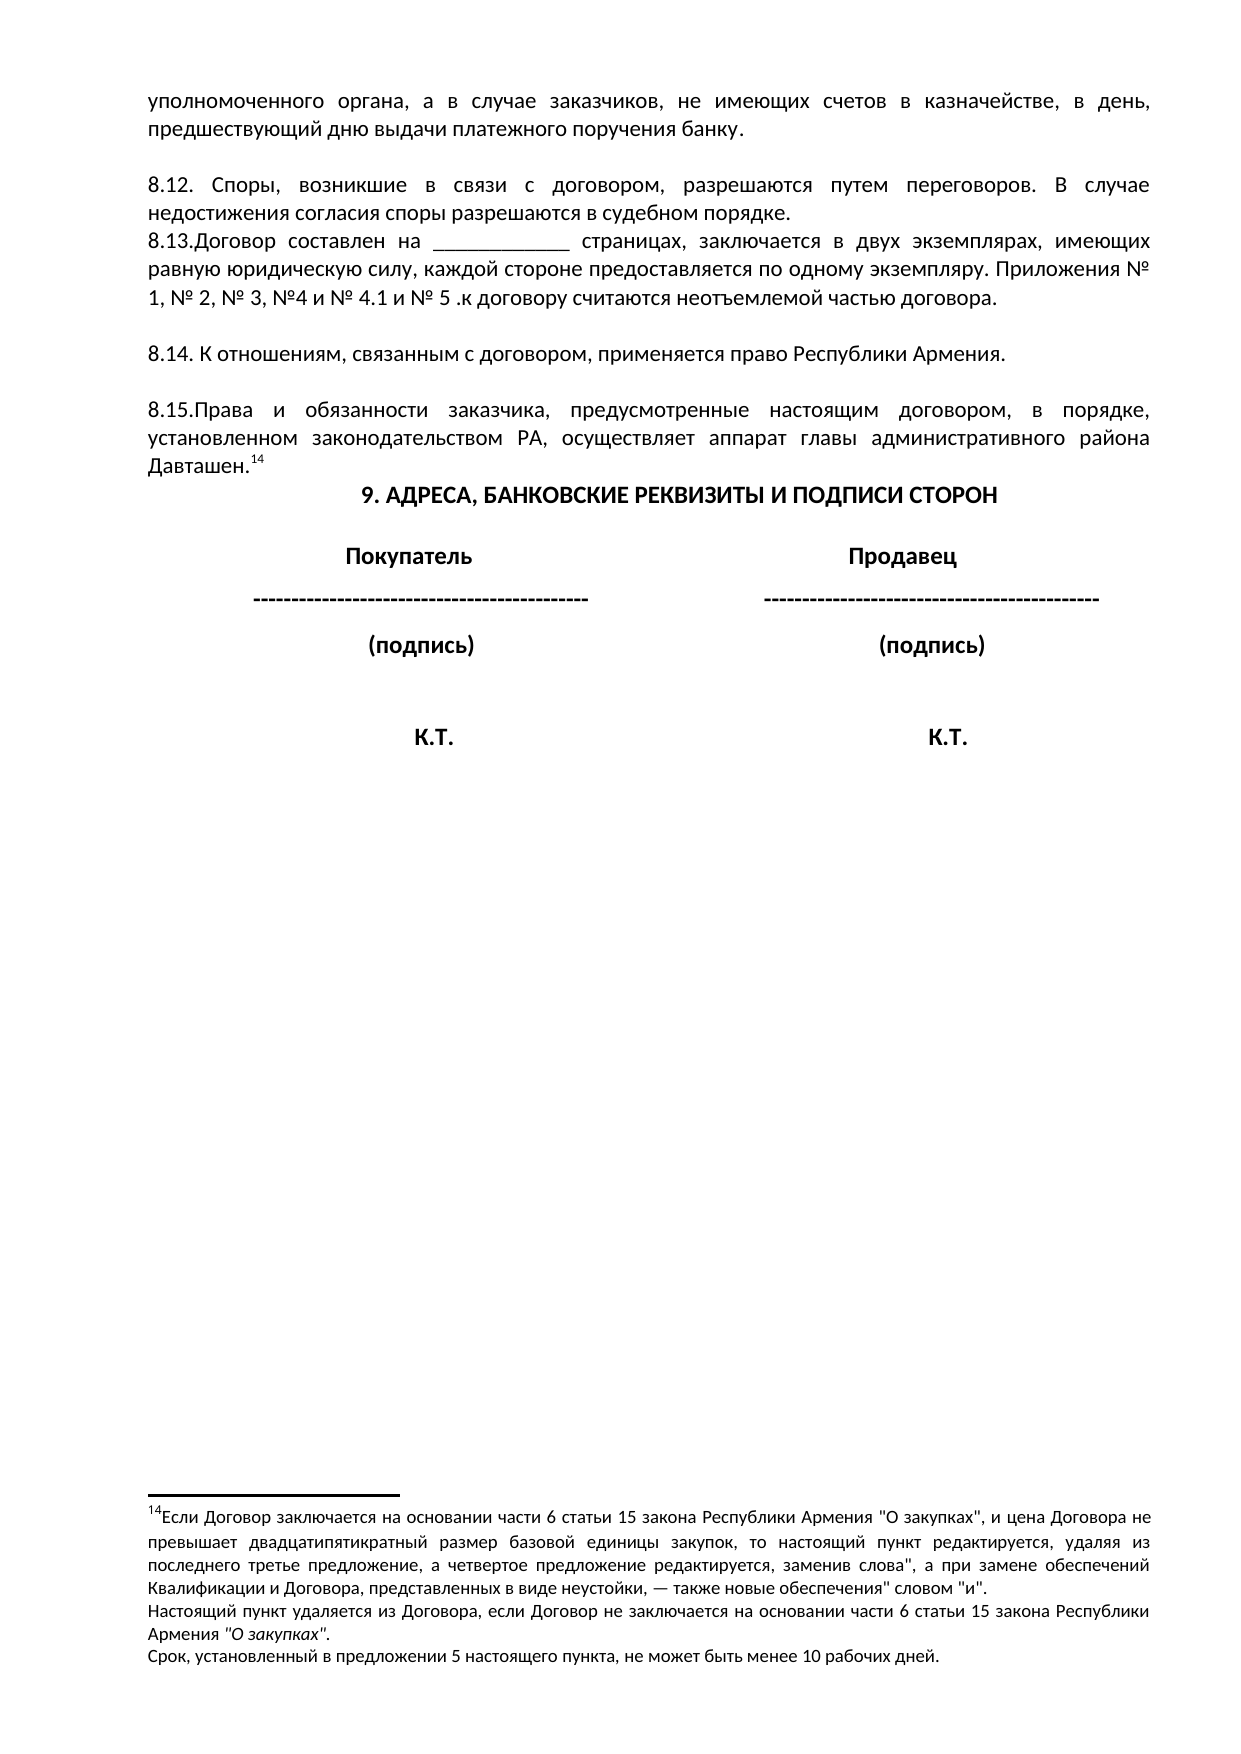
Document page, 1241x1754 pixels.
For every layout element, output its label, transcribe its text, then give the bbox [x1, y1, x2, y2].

table_header Покупатель [136, 540, 647, 583]
table_header К.Т. [148, 721, 662, 767]
text 8.13.Договор составлен на ____________ страницах, заключается в двух экземплярах, имеющих равную юридическую силу, каждой стороне предоставляется по одному экземпляру. Приложения № 1, № 2, № 3, №4 и № 4.1 и № 5 .к договору считаются неотъемлемой частью договора. [148, 227, 1152, 311]
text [148, 86, 1152, 142]
text 8.14. К отношениям, связанным с договором, применяется право Республики Армения. [148, 339, 1152, 367]
table_cell -------------------------------------------- (подпись) [136, 584, 647, 691]
table_cell -------------------------------------------- (подпись) [647, 584, 1158, 691]
table_header К.Т. [662, 721, 1176, 767]
text 9. АДРЕСА, БАНКОВСКИЕ РЕКВИЗИТЫ И ПОДПИСИ СТОРОН [148, 479, 1152, 509]
text 8.12. Споры, возникшие в связи с договором, разрешаются путем переговоров. В случае недостижения согласия споры разрешаются в судебном порядке. [148, 171, 1152, 227]
text 8.15.Права и обязанности заказчика, предусмотренные настоящим договором, в порядке, установленном законодательством РА, осуществляет аппарат главы административного района Давташен. [148, 395, 1152, 479]
table_header Продавец [647, 540, 1158, 583]
